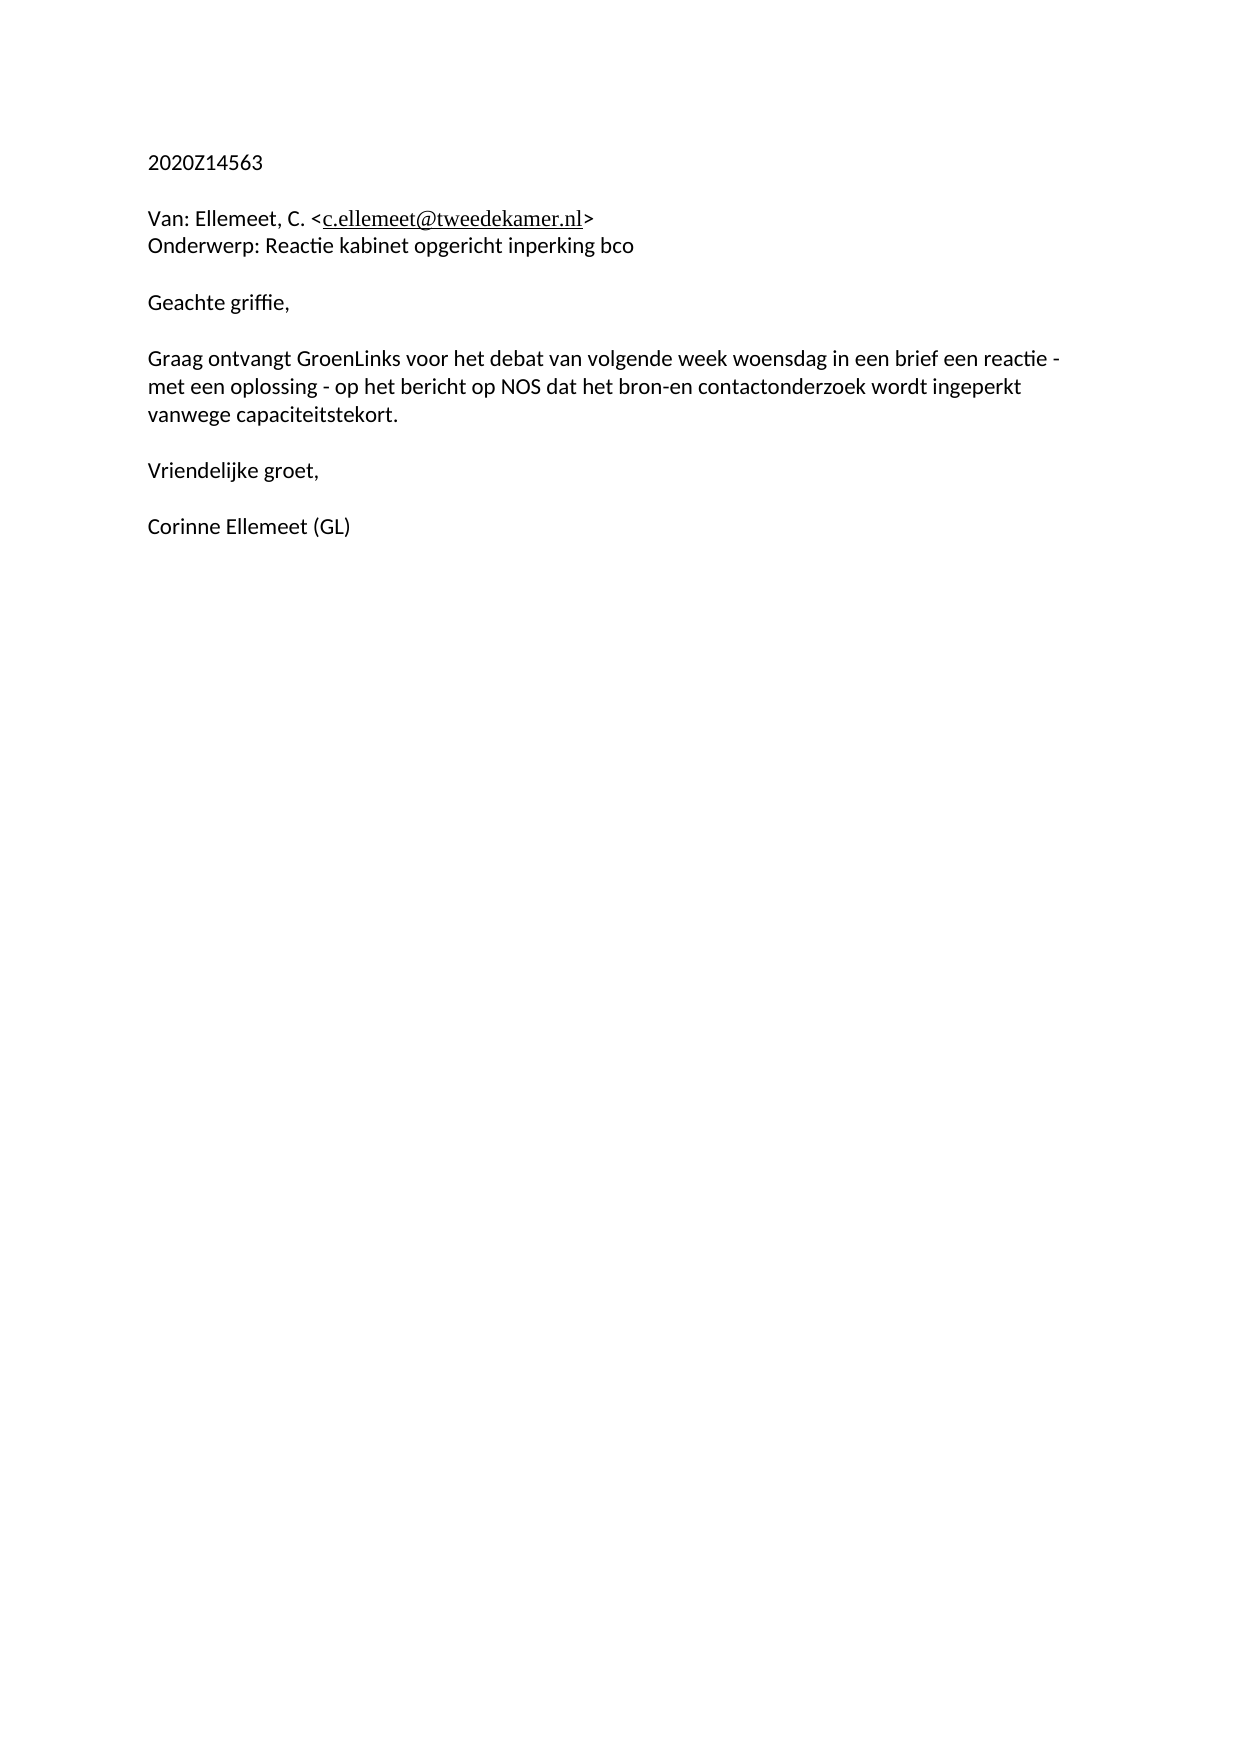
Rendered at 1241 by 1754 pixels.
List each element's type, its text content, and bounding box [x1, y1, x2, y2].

text Geachte griffie, [148, 288, 1093, 316]
text Van: Ellemeet, C. <c.ellemeet@tweedekamer.nl> Onderwerp: Reactie kabinet opgericht inperking bco [148, 204, 1093, 260]
text Corinne Ellemeet (GL) [148, 512, 1093, 540]
text Graag ontvangt GroenLinks voor het debat van volgende week woensdag in een brief een reactie - met een oplossing - op het bericht op NOS dat het bron-en contactonderzoek wordt ingeperkt vanwege capaciteitstekort. [148, 344, 1093, 428]
text Vriendelijke groet, [148, 456, 1093, 484]
text 2020Z14563 [148, 148, 1093, 176]
